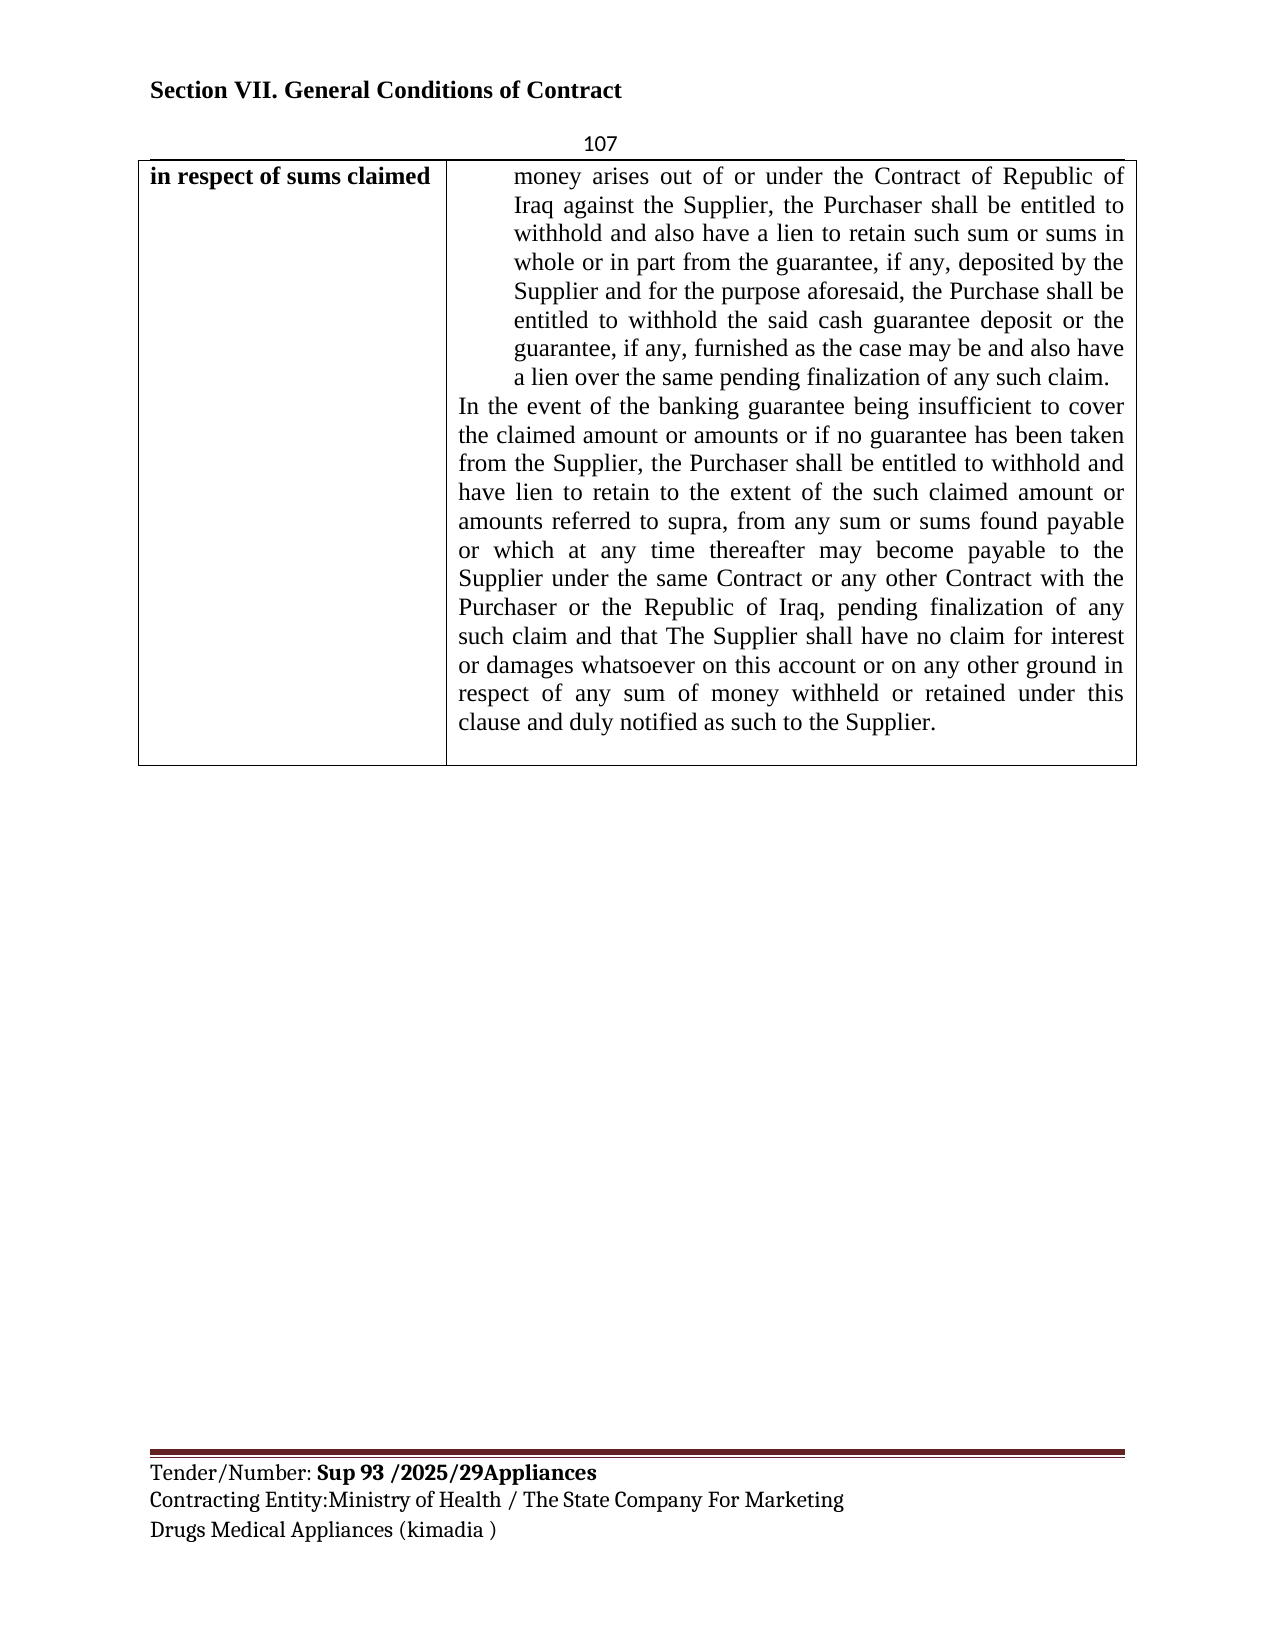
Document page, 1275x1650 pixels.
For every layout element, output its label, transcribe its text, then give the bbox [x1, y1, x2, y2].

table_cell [139, 161, 446, 765]
